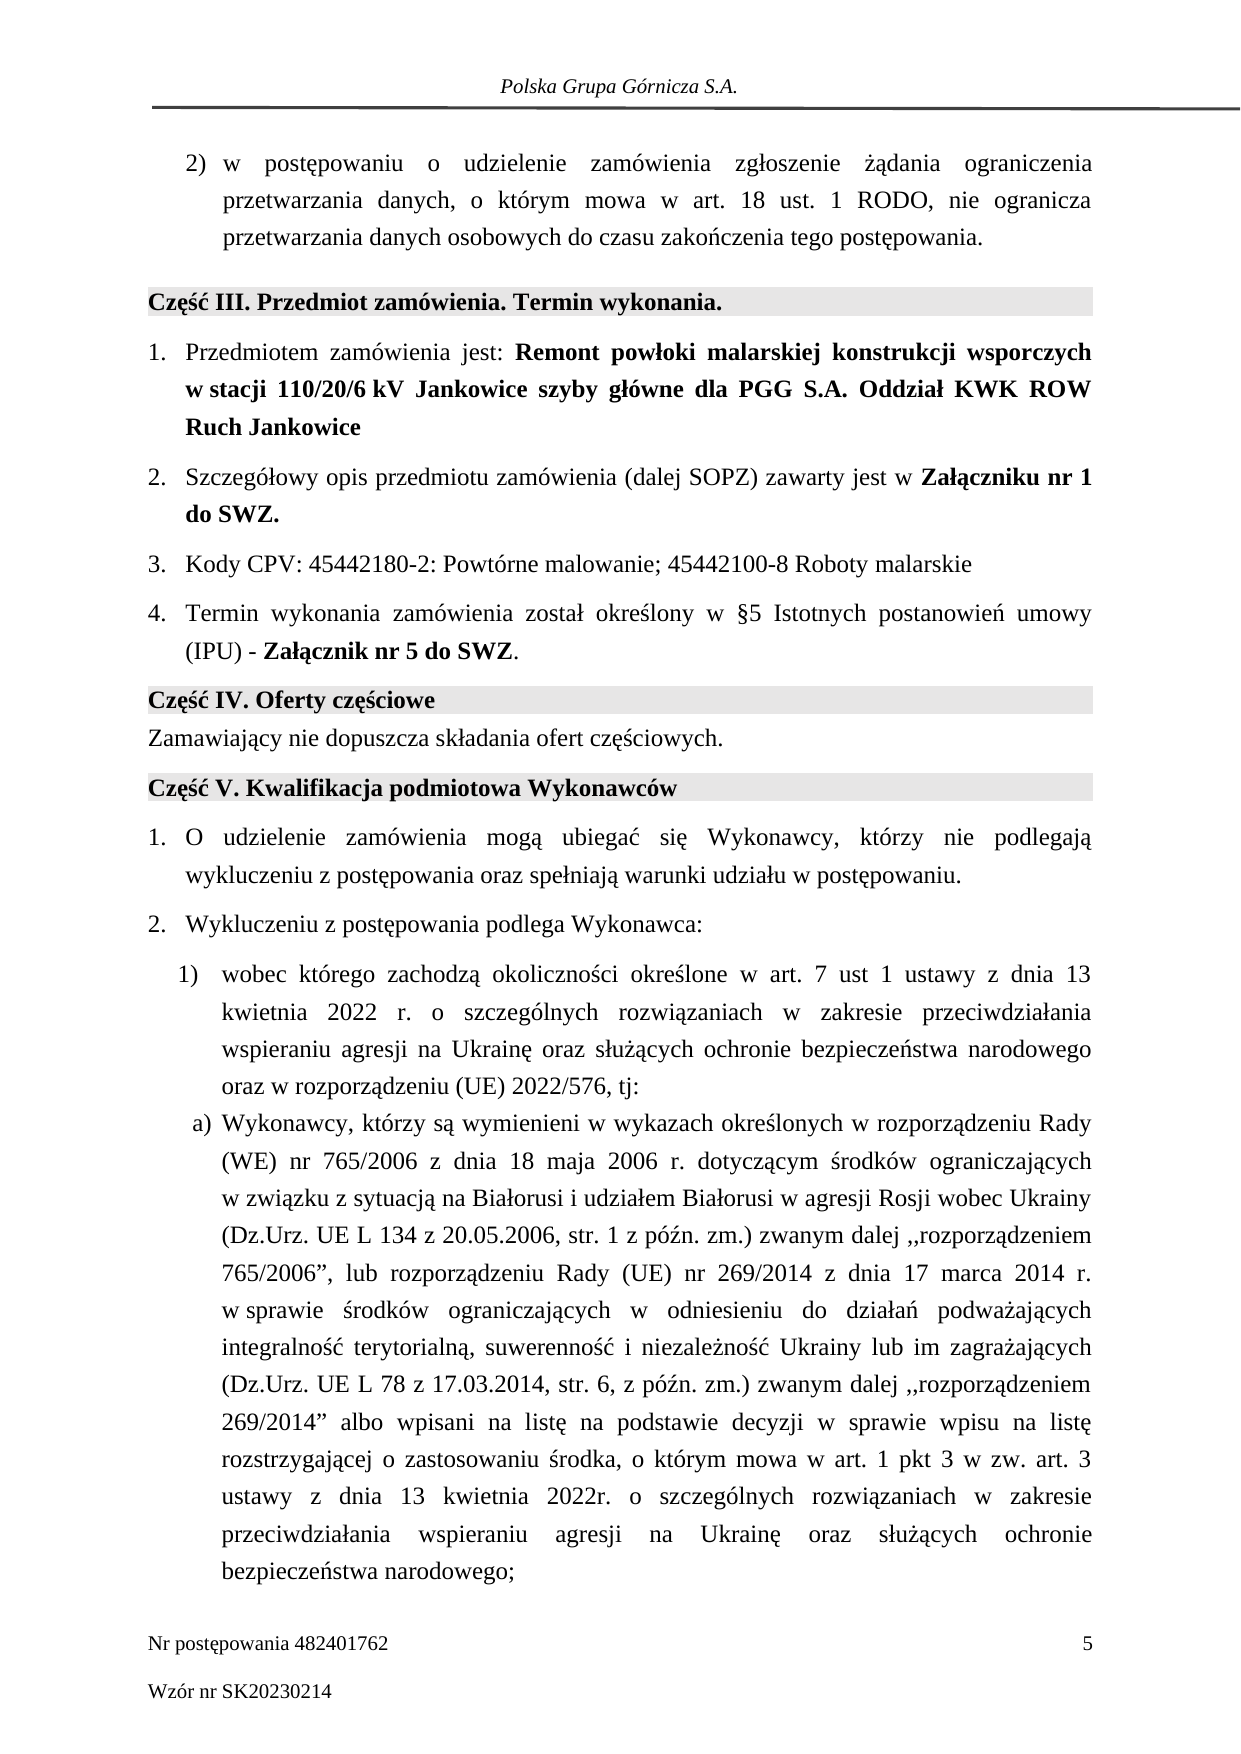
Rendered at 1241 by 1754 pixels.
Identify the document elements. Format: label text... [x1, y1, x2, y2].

subtitle Część III. Przedmiot zamówienia. Termin wykonania. [148, 287, 1093, 316]
list Wykluczeniu z postępowania podlega Wykonawca: [148, 909, 1093, 938]
subtitle Część IV. Oferty częściowe [148, 686, 1093, 714]
list Termin wykonania zamówienia został określony w §5 Istotnych postanowień umowy (IPU) - Załącznik nr 5 do SWZ. [148, 598, 1093, 664]
subtitle Część V. Kwalifikacja podmiotowa Wykonawców [148, 773, 1093, 801]
list Przedmiotem zamówienia jest: Remont powłoki malarskiej konstrukcji wsporczych w stacji 110/20/6 kV Jankowice szyby główne dla PGG S.A. Oddział KWK ROW Ruch Jankowice [148, 337, 1093, 441]
list Szczegółowy opis przedmiotu zamówienia (dalej SOPZ) zawarty jest w Załączniku nr 1 do SWZ. [148, 462, 1093, 528]
list wobec którego zachodzą okoliczności określone w art. 7 ust 1 ustawy z dnia 13 kwietnia 2022 r. o szczególnych rozwiązaniach w zakresie przeciwdziałania wspieraniu agresji na Ukrainę oraz służących ochronie bezpieczeństwa narodowego oraz w rozporządzeniu (UE) 2022/576, tj: [177, 959, 1093, 1100]
list w postępowaniu o udzielenie zamówienia zgłoszenie żądania ograniczenia przetwarzania danych, o którym mowa w art. 18 ust. 1 RODO, nie ogranicza przetwarzania danych osobowych do czasu zakończenia tego postępowania. [185, 148, 1093, 251]
text Zamawiający nie dopuszcza składania ofert częściowych. [148, 723, 1093, 752]
list Kody CPV: 45442180-2: Powtórne malowanie; 45442100-8 Roboty malarskie [148, 549, 1093, 577]
list O udzielenie zamówienia mogą ubiegać się Wykonawcy, którzy nie podlegają wykluczeniu z postępowania oraz spełniają warunki udziału w postępowaniu. [148, 822, 1093, 888]
list Wykonawcy, którzy są wymienieni w wykazach określonych w rozporządzeniu Rady (WE) nr 765/2006 z dnia 18 maja 2006 r. dotyczącym środków ograniczających w związku z sytuacją na Białorusi i udziałem Białorusi w agresji Rosji wobec Ukrainy (Dz.Urz. UE L 134 z 20.05.2006, str. 1 z późn. zm.) zwanym dalej ,,rozporządzeniem 765/2006”, lub rozporządzeniu Rady (UE) nr 269/2014 z dnia 17 marca 2014 r. w sprawie środków ograniczających w odniesieniu do działań podważających integralność terytorialną, suwerenność i niezależność Ukrainy lub im zagrażających (Dz.Urz. UE L 78 z 17.03.2014, str. 6, z późn. zm.) zwanym dalej ,,rozporządzeniem 269/2014” albo wpisani na listę na podstawie decyzji w sprawie wpisu na listę rozstrzygającej o zastosowaniu środka, o którym mowa w art. 1 pkt 3 w zw. art. 3 ustawy z dnia 13 kwietnia 2022r. o szczególnych rozwiązaniach w zakresie przeciwdziałania wspieraniu agresji na Ukrainę oraz służących ochronie bezpieczeństwa narodowego; [192, 1108, 1093, 1585]
